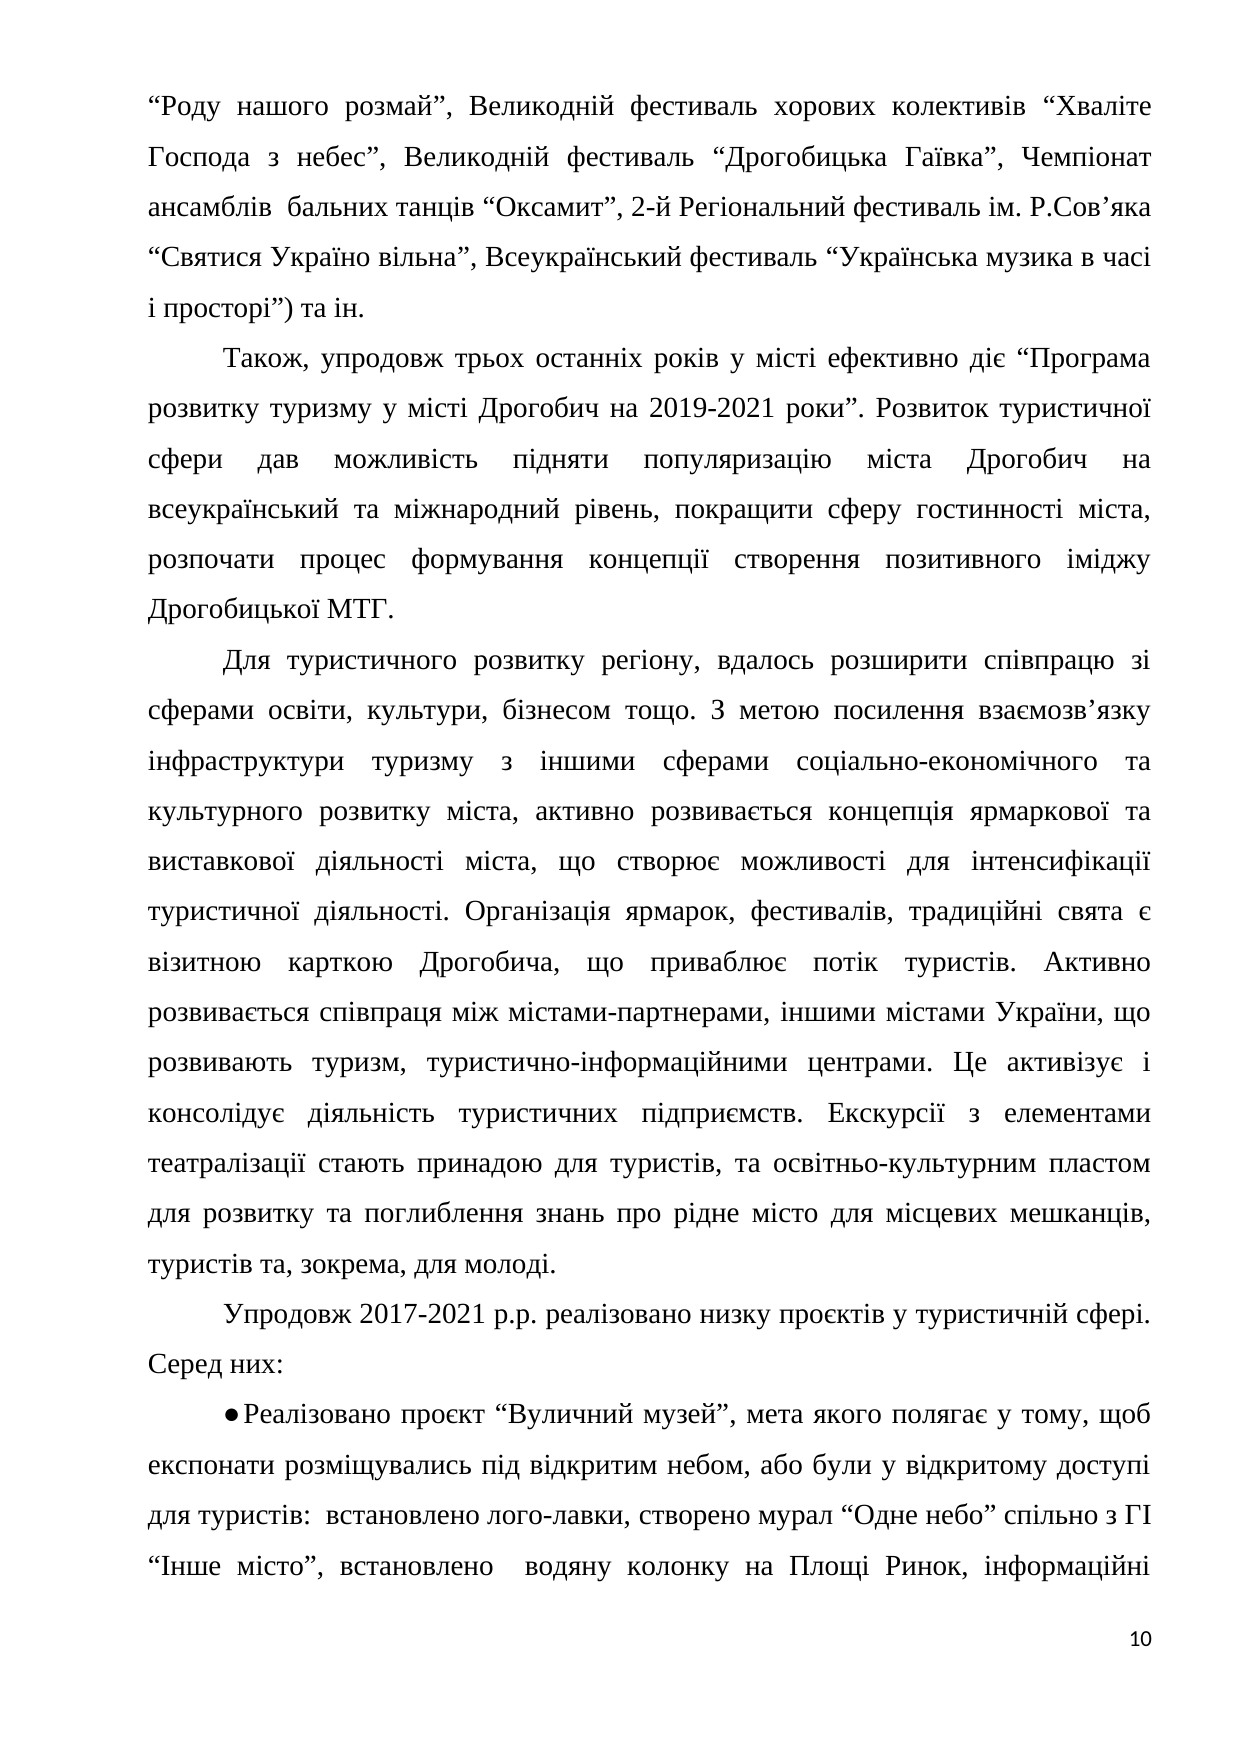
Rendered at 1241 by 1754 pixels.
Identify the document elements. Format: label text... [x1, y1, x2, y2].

text Також, упродовж трьох останніх років у місті ефективно діє “Програма розвитку туризму у місті Дрогобич на 2019-2021 роки”. Розвиток туристичної сфери дав можливість підняти популяризацію міста Дрогобич на всеукраїнський та міжнародний рівень, покращити сферу гостинності міста, розпочати процес формування концепції створення позитивного іміджу Дрогобицької МТГ. [148, 340, 1152, 625]
text Упродовж 2017-2021 р.р. реалізовано низку проєктів у туристичній сфері. Серед них: [148, 1296, 1152, 1380]
text Для туристичного розвитку регіону, вдалось розширити співпрацю зі сферами освіти, культури, бізнесом тощо. З метою посилення взаємозв’язку інфраструктури туризму з іншими сферами соціально-економічного та культурного розвитку міста, активно розвивається концепція ярмаркової та виставкової діяльності міста, що створює можливості для інтенсифікації туристичної діяльності. Організація ярмарок, фестивалів, традиційні свята є візитною карткою Дрогобича, що приваблює потік туристів. Активно розвивається співпраця між містами-партнерами, іншими містами України, що розвивають туризм, туристично-інформаційними центрами. Це активізує і консолідує діяльність туристичних підприємств. Екскурсії з елементами театралізації стають принадою для туристів, та освітньо-культурним пластом для розвитку та поглиблення знань про рідне місто для місцевих мешканців, туристів та, зокрема, для молоді. [148, 642, 1152, 1279]
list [148, 1397, 1152, 1581]
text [148, 88, 1152, 323]
